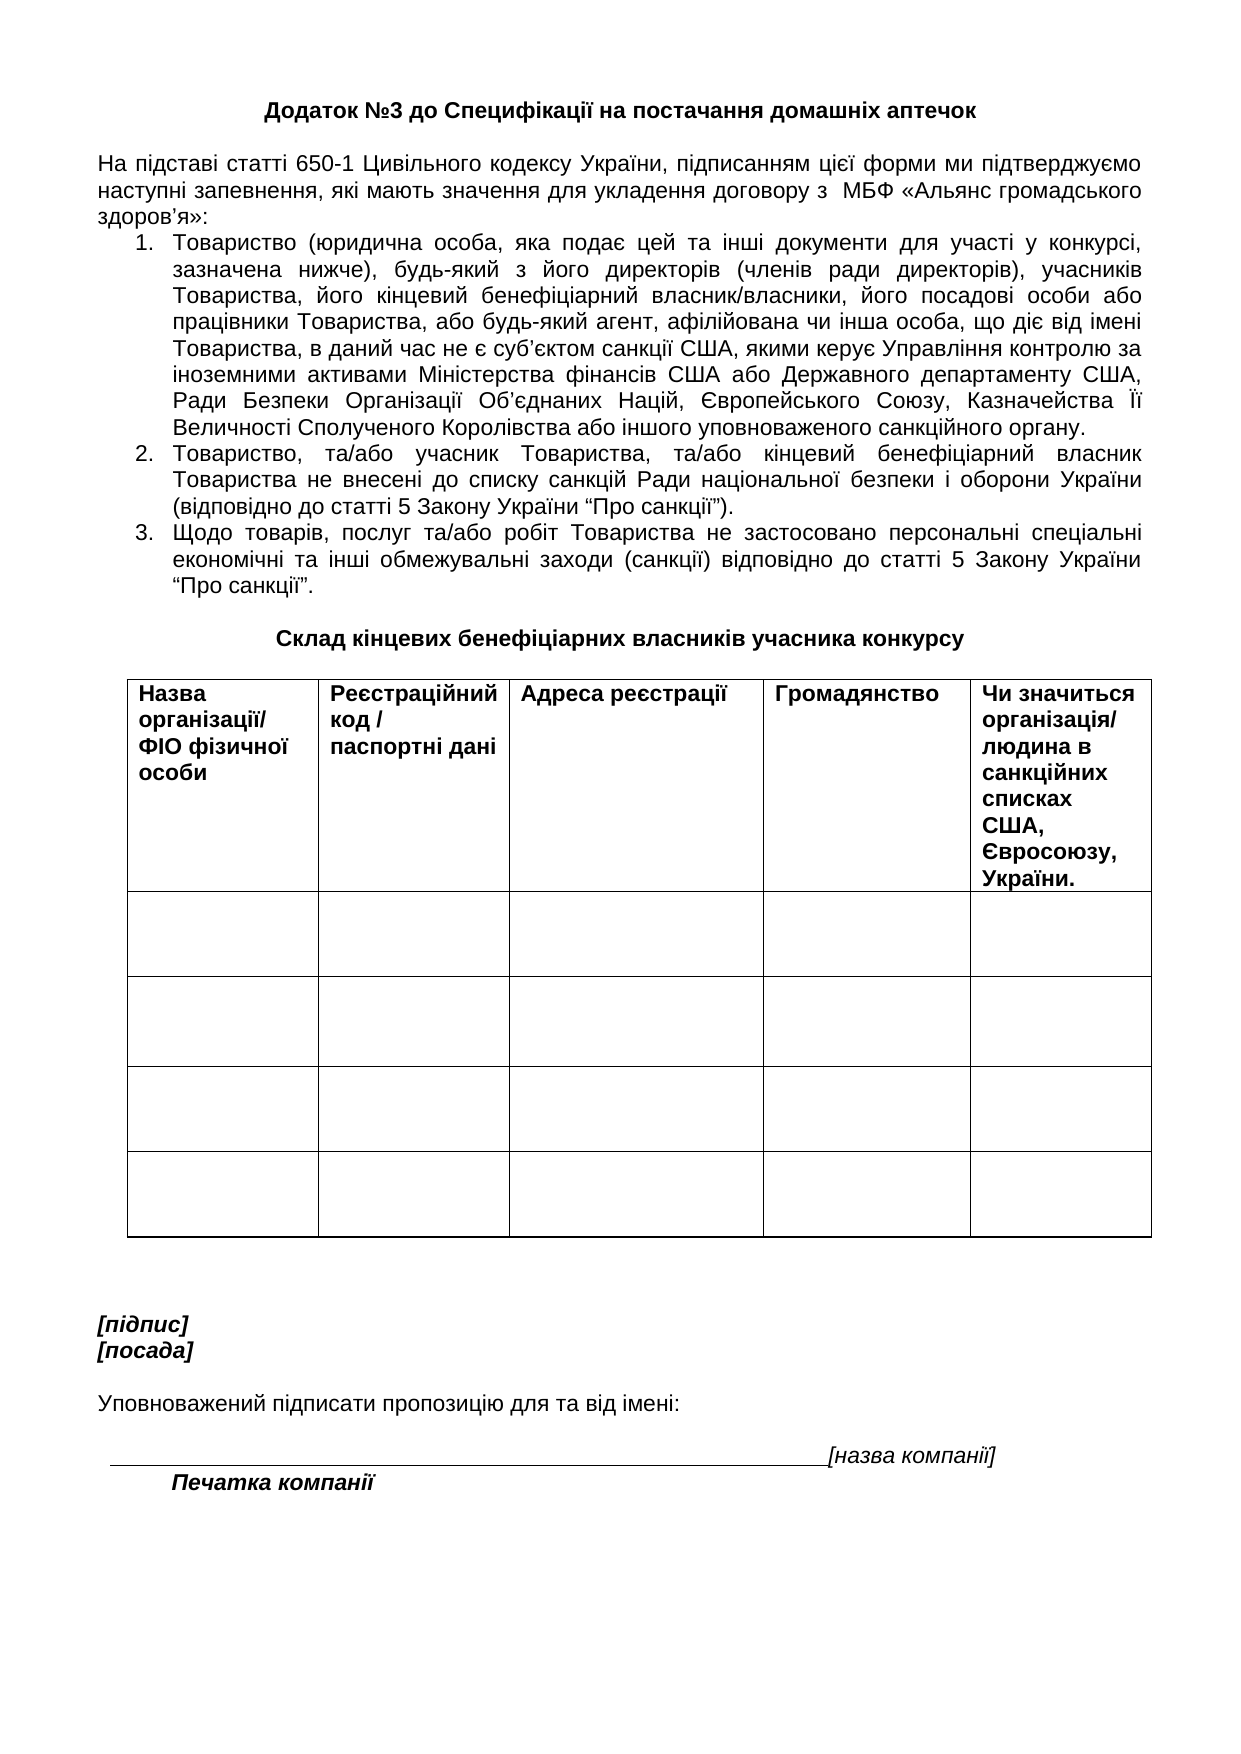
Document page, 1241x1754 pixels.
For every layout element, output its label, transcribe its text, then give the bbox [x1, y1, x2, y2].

table_cell [510, 1152, 763, 1236]
subtitle Печатка компанії [97, 1469, 1143, 1495]
table_cell [510, 977, 763, 1066]
table_cell [764, 977, 970, 1066]
table_cell [971, 1067, 1151, 1151]
list Товариство, та/або учасник Товариства, та/або кінцевий бенефіціарний власник Товариства не внесені до списку санкцій Ради національної безпеки і оборони України (відповідно до статті 5 Закону України “Про санкції”). [135, 440, 1143, 519]
table_header Адреса реєстрації [510, 680, 763, 891]
table_header Реєстраційний код / паспортні дані [319, 680, 509, 891]
table_cell [971, 1152, 1151, 1236]
text Додаток №3 до Специфікації на постачання домашніх аптечок [97, 97, 1143, 124]
table_cell [319, 1152, 509, 1236]
text На підставі статті 650-1 Цивільного кодексу України, підписанням цієї форми ми підтверджуємо наступні запевнення, які мають значення для укладення договору з МБФ «Альянс громадського здоров’я»: [97, 150, 1143, 229]
table_cell [971, 977, 1151, 1066]
subtitle [підпис] [97, 1311, 1143, 1337]
text Уповноважений підписати пропозицію для та від імені: [97, 1390, 1143, 1416]
table_cell [510, 1067, 763, 1151]
table_cell [971, 892, 1151, 976]
table_cell [128, 1152, 318, 1236]
table_cell [764, 1067, 970, 1151]
table_cell [128, 892, 318, 976]
table_header Громадянство [764, 680, 970, 891]
list Щодо товарів, послуг та/або робіт Товариства не застосовано персональні спеціальні економічні та інші обмежувальні заходи (санкції) відповідно до статті 5 Закону України “Про санкції”. [135, 519, 1143, 598]
table_header Назва організації/ ФІО фізичної особи [128, 680, 318, 891]
table_cell [128, 1067, 318, 1151]
table_cell [510, 892, 763, 976]
subtitle Склад кінцевих бенефіціарних власників учасника конкурсу [97, 624, 1143, 651]
list Товариство (юридична особа, яка подає цей та інші документи для участі у конкурсі, зазначена нижче), будь-який з його директорів (членів ради директорів), учасників Товариства, його кінцевий бенефіціарний власник/власники, його посадові особи або працівники Товариства, або будь-який агент, афілійована чи інша особа, що діє від імені Товариства, в даний час не є суб’єктом санкції США, якими керує Управління контролю за іноземними активами Міністерства фінансів США або Державного департаменту США, Ради Безпеки Організації Об’єднаних Націй, Європейського Союзу, Казначейства Її Величності Сполученого Королівства або іншого уповноваженого санкційного органу. [135, 229, 1143, 440]
table_cell [128, 977, 318, 1066]
subtitle [посада] [97, 1337, 1143, 1363]
table_cell [319, 977, 509, 1066]
table_header Чи значиться організація/ людина в санкційних списках США, Євросоюзу, України. [971, 680, 1151, 891]
table_cell [764, 1152, 970, 1236]
table_cell [764, 892, 970, 976]
table_cell [319, 892, 509, 976]
table_cell [319, 1067, 509, 1151]
text [назва компанії] [97, 1442, 1143, 1469]
